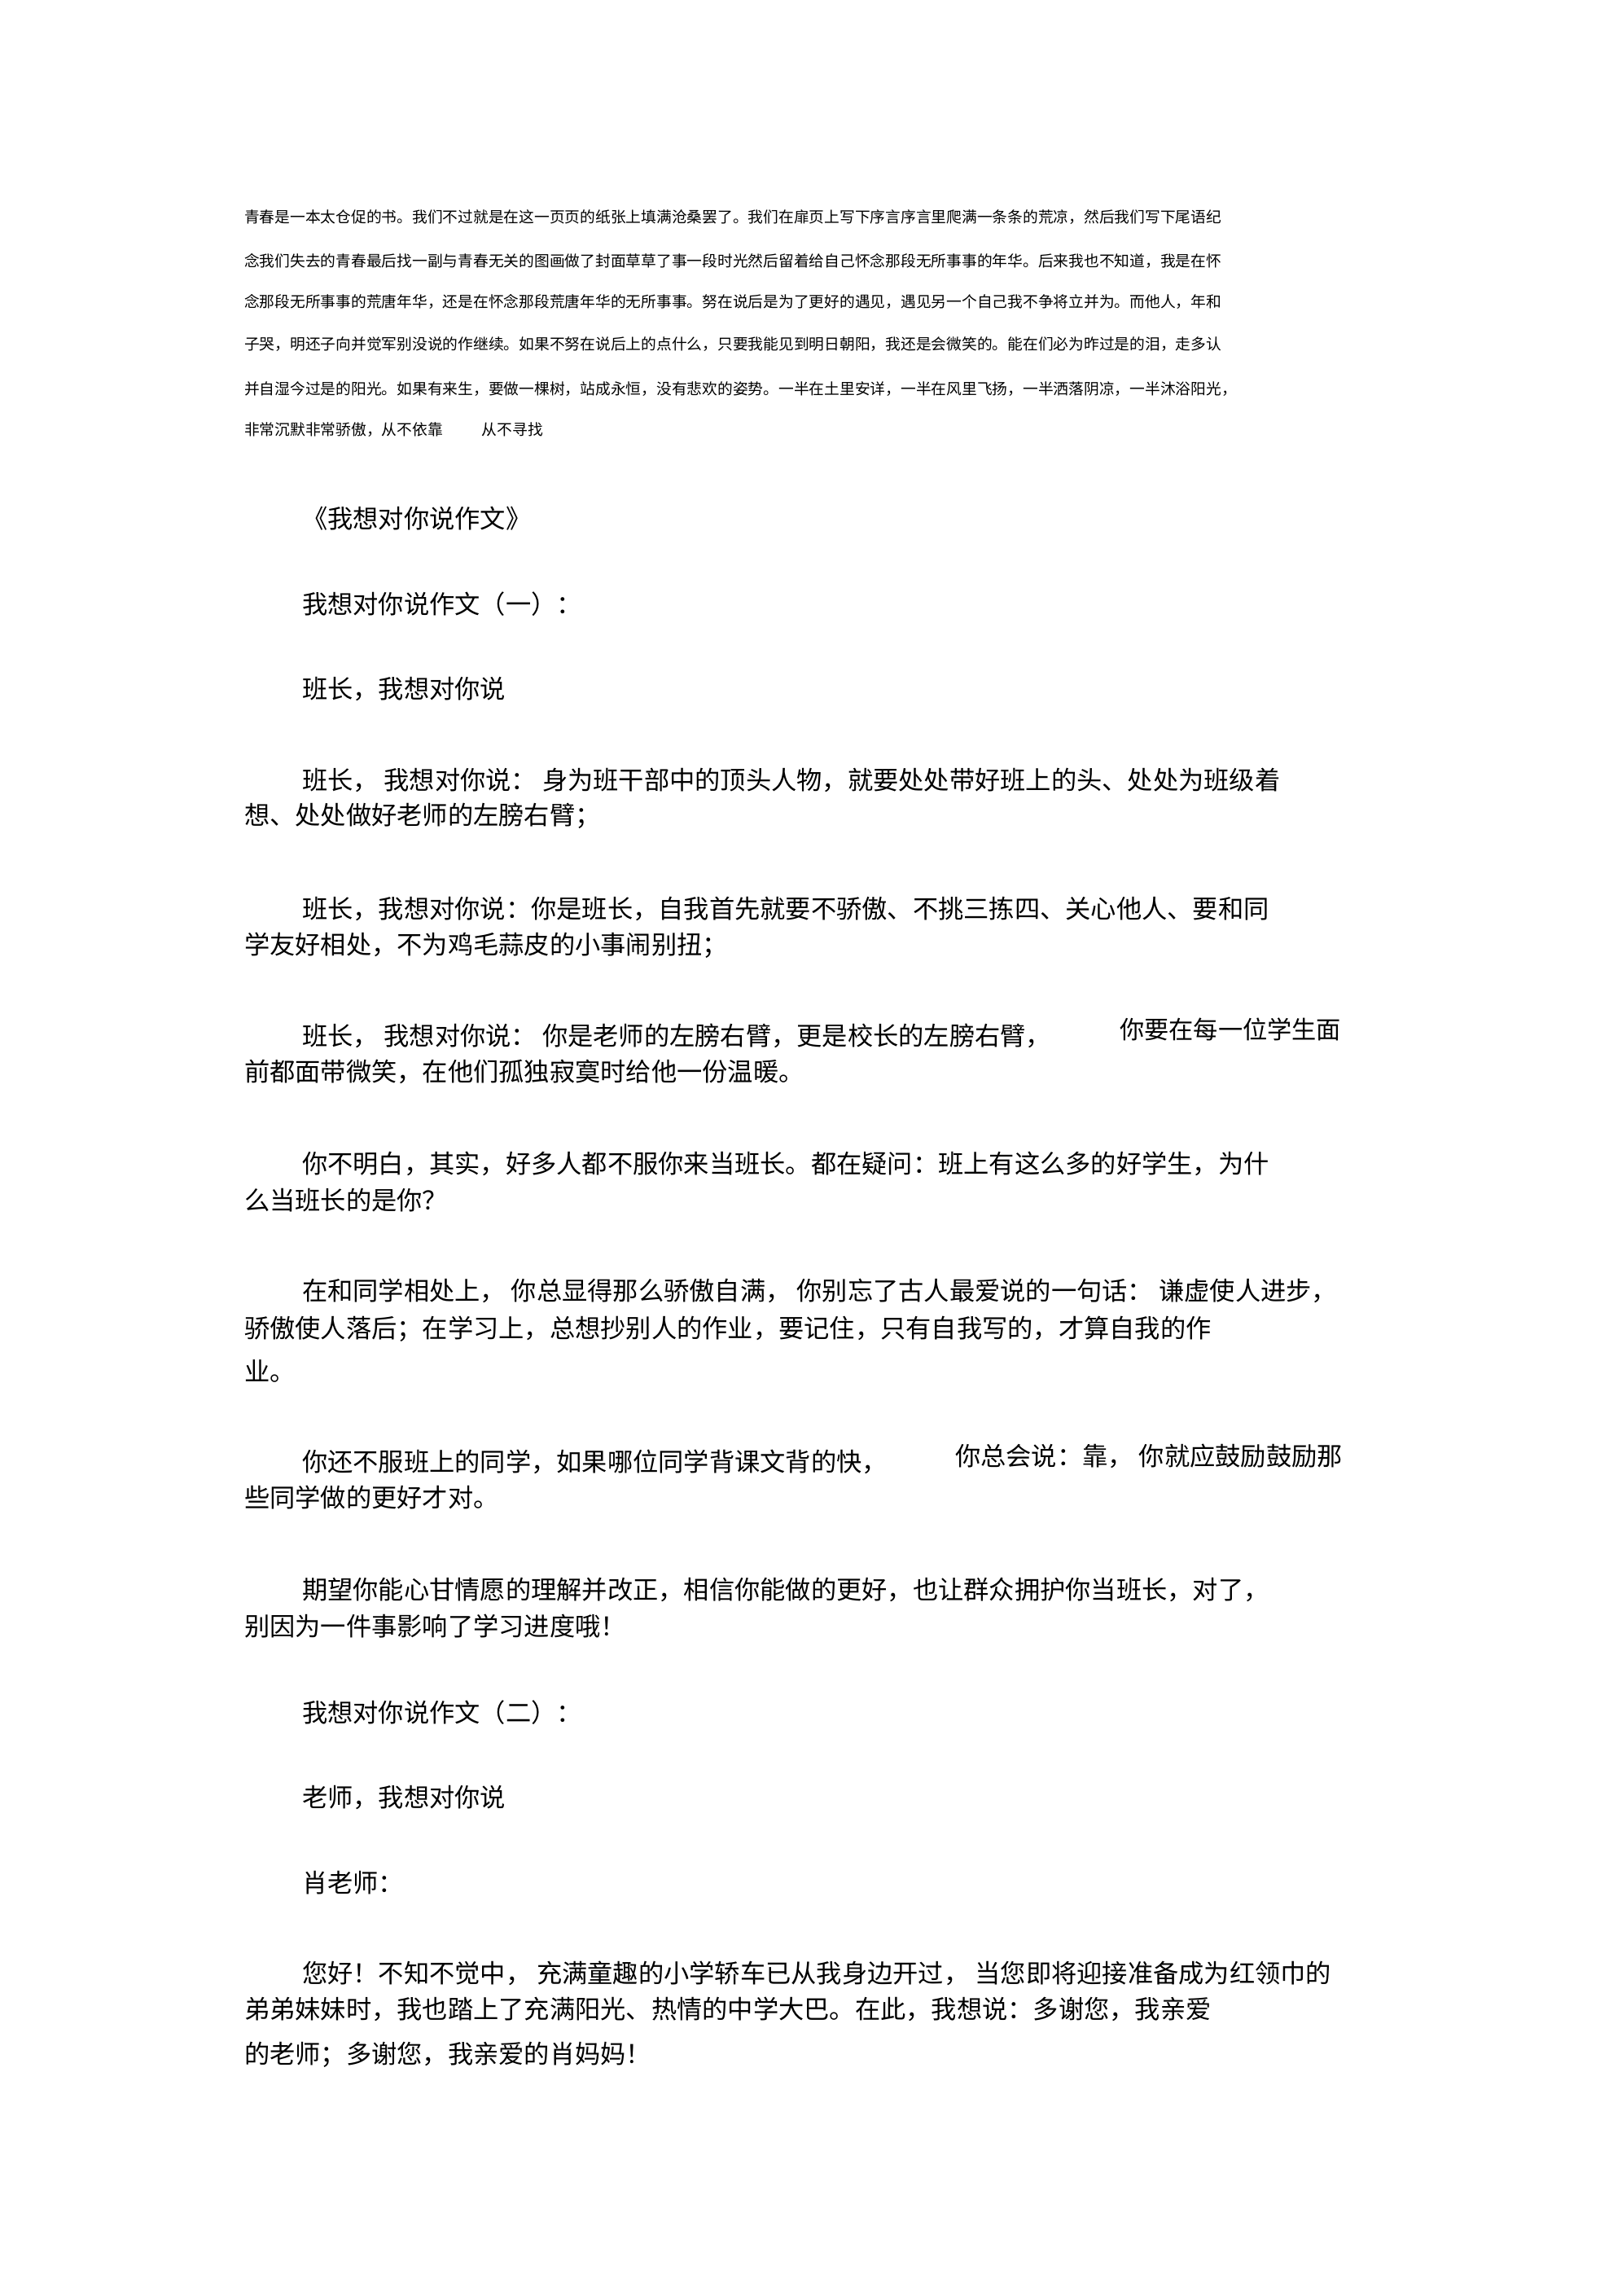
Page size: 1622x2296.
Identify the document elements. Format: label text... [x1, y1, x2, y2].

text 念我们失去的青春最后找一副与青春无关的图画做了封面草草了事一段时光然后留着给自己怀念那段无所事事的年华。后来我也不知道，我是在怀 [244, 252, 1500, 270]
text 你要在每一位学生面 [1120, 1016, 1500, 1044]
text 期望你能心甘情愿的理解并改正，相信你能做的更好，也让群众拥护你当班长，对了，别因为一件事影响了学习进度哦！ [244, 1569, 1269, 1644]
text 您好！不知不觉中， 充满童趣的小学轿车已从我身边开过， 当您即将迎接准备成为红领巾的弟弟妹妹时，我也踏上了充满阳光、热情的中学大巴。在此，我想说：多谢您，我亲爱 [244, 1954, 1340, 2026]
text 的老师；多谢您，我亲爱的肖妈妈！ [244, 2040, 1500, 2070]
text 肖老师： [302, 1868, 1500, 1898]
text 业。 [244, 1358, 1500, 1387]
text 我想对你说作文（二）： [302, 1699, 1500, 1728]
text 我想对你说作文（一）： [302, 590, 1500, 619]
text 老师，我想对你说 [302, 1784, 1500, 1813]
text 《我想对你说作文》 [302, 505, 1500, 534]
text 班长，我想对你说：你是班长，自我首先就要不骄傲、不挑三拣四、关心他人、要和同学友好相处，不为鸡毛蒜皮的小事闹别扭； [244, 889, 1269, 961]
text 班长， 我想对你说： 你是老师的左膀右臂，更是校长的左膀右臂，前都面带微笑，在他们孤独寂寞时给他一份温暖。 [244, 1016, 1062, 1088]
text 子哭，明还子向并觉军别没说的作继续。如果不努在说后上的点什么，只要我能见到明日朝阳，我还是会微笑的。能在们必为昨过是的泪，走多认 [244, 336, 1500, 353]
text 青春是一本太仓促的书。我们不过就是在这一页页的纸张上填满沧桑罢了。我们在扉页上写下序言序言里爬满一条条的荒凉，然后我们写下尾语纪 [244, 209, 1500, 226]
text 念那段无所事事的荒唐年华，还是在怀念那段荒唐年华的无所事事。努在说后是为了更好的遇见，遇见另一个自己我不争将立并为。而他人，年和 [244, 294, 1500, 311]
text 非常沉默非常骄傲，从不依靠 从不寻找 [244, 421, 1500, 438]
text 班长， 我想对你说： 身为班干部中的顶头人物，就要处处带好班上的头、处处为班级着想、处处做好老师的左膀右臂； [244, 762, 1291, 832]
text 你总会说：靠， 你就应鼓励鼓励那 [955, 1442, 1500, 1472]
text 你不明白，其实，好多人都不服你来当班长。都在疑问：班上有这么多的好学生，为什么当班长的是你？ [244, 1144, 1269, 1218]
text 在和同学相处上， 你总显得那么骄傲自满， 你别忘了古人最爱说的一句话： 谦虚使人进步，骄傲使人落后；在学习上，总想抄别人的作业，要记住，只有自我写的，才算自我的作 [244, 1271, 1362, 1345]
text 班长，我想对你说 [302, 675, 1500, 705]
text 你还不服班上的同学，如果哪位同学背课文背的快，些同学做的更好才对。 [244, 1442, 887, 1514]
text 并自湿今过是的阳光。如果有来生，要做一棵树，站成永恒，没有悲欢的姿势。一半在土里安详，一半在风里飞扬，一半洒落阴凉，一半沐浴阳光， [244, 380, 1500, 397]
